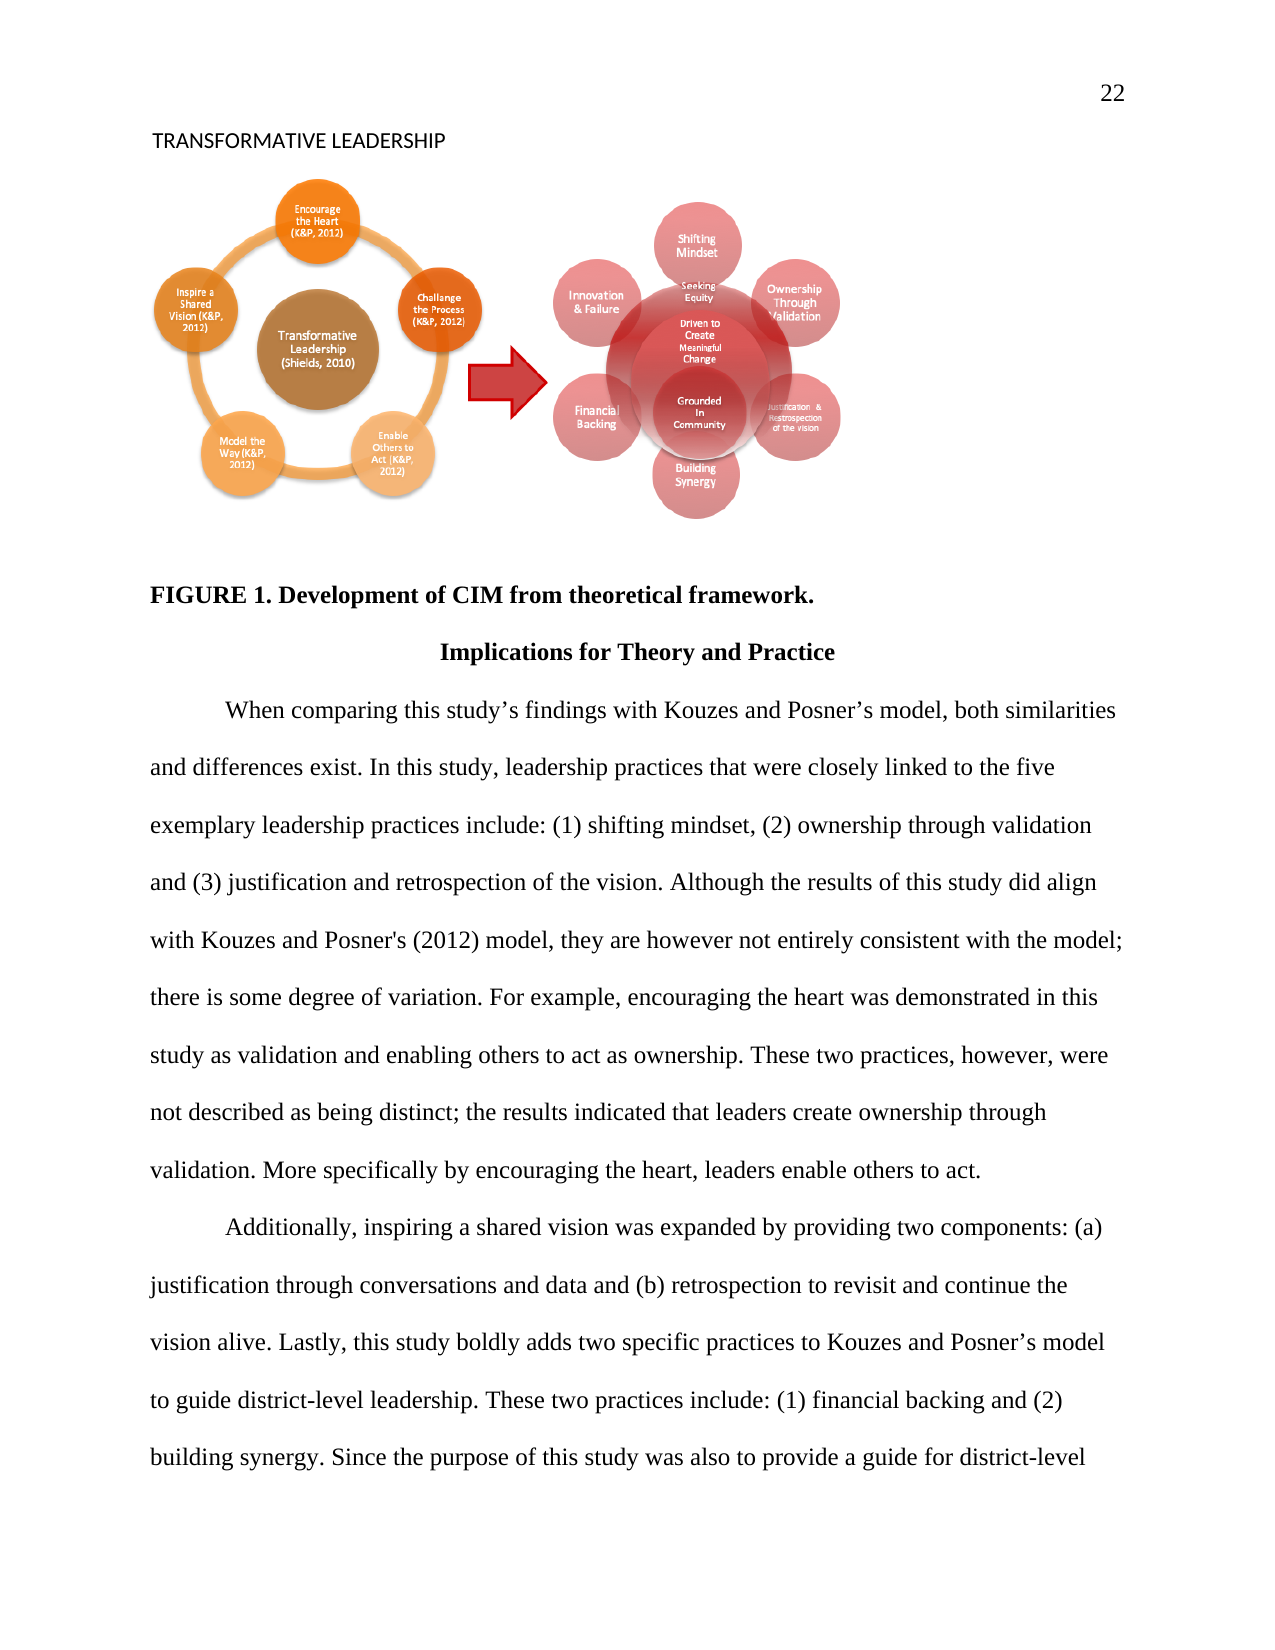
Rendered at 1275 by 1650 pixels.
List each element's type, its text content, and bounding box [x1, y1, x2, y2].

text Implications for Theory and Practice [150, 637, 1125, 666]
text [150, 1212, 1125, 1471]
text FIGURE 1. Development of CIM from theoretical framework. [150, 580, 1125, 608]
picture [150, 173, 851, 552]
text When comparing this study’s findings with Kouzes and Posner’s model, both similarities and differences exist. In this study, leadership practices that were closely linked to the five exemplary leadership practices include: (1) shifting mindset, (2) ownership through validation and (3) justification and retrospection of the vision. Although the results of this study did align with Kouzes and Posner's (2012) model, they are however not entirely consistent with the model; there is some degree of variation. For example, encouraging the heart was demonstrated in this study as validation and enabling others to act as ownership. These two practices, however, were not described as being distinct; the results indicated that leaders create ownership through validation. More specifically by encouraging the heart, leaders enable others to act. [150, 695, 1125, 1183]
